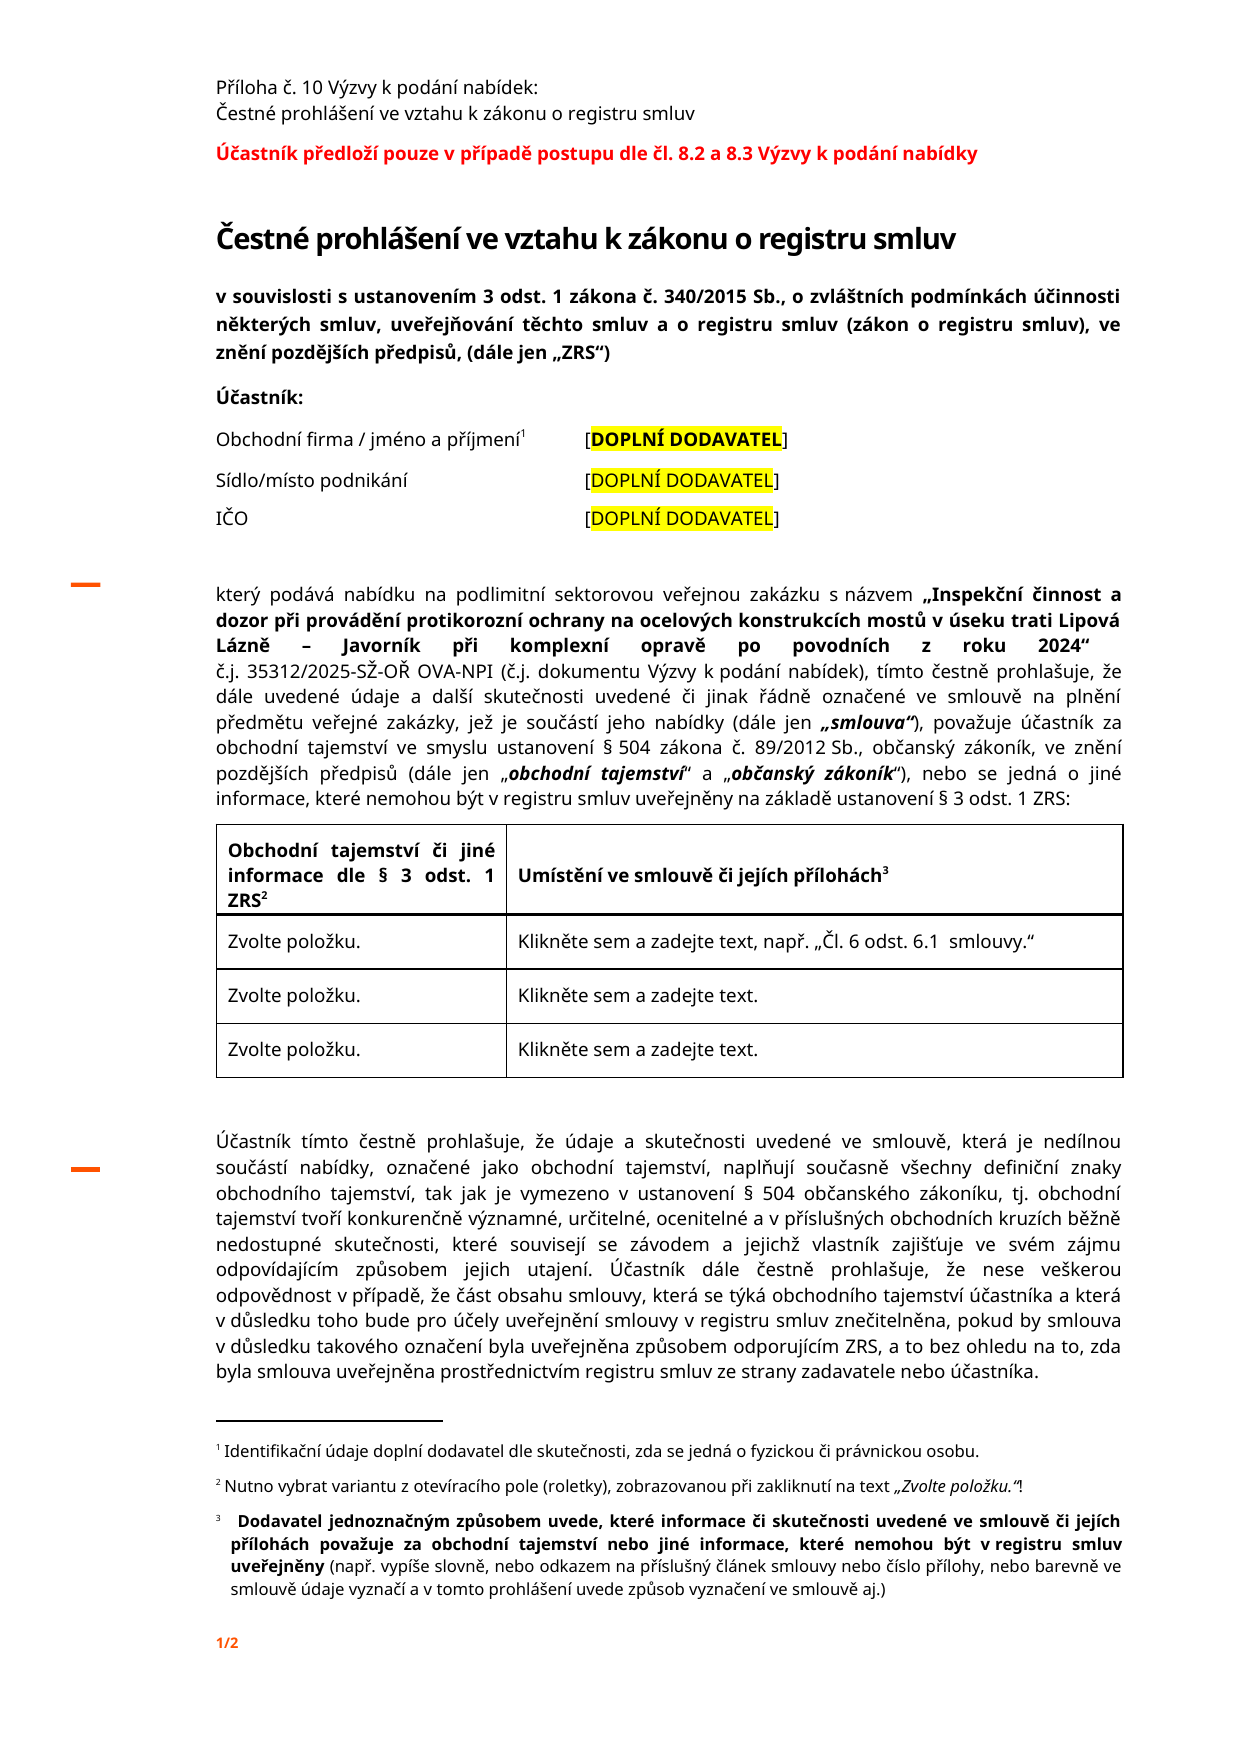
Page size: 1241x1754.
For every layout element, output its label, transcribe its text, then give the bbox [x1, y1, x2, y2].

text Sídlo/místo podnikání [DOPLNÍ DODAVATEL] [216, 464, 1122, 493]
text v souvislosti s ustanovením 3 odst. 1 zákona č. 340/2015 Sb., o zvláštních podmínkách účinnosti některých smluv, uveřejňování těchto smluv a o registru smluv (zákon o registru smluv), ve znění pozdějších předpisů, (dále jen „ZRS“) [216, 283, 1122, 364]
table_cell [217, 916, 506, 968]
table_cell [217, 970, 506, 1022]
table_header Obchodní tajemství či jiné informace dle § 3 odst. 1 ZRS [217, 825, 506, 913]
text Účastník: [216, 379, 1122, 410]
table_header Umístění ve smlouvě či jejích přílohách [507, 825, 1122, 913]
text Obchodní firma / jméno a příjmení [216, 423, 1122, 452]
table_cell [217, 1024, 506, 1077]
text který podává nabídku na podlimitní sektorovou veřejnou zakázku s názvem „Inspekční činnost a dozor při provádění protikorozní ochrany na ocelových konstrukcích mostů v úseku trati Lipová Lázně – Javorník při komplexní opravě po povodních z roku 2024“ č.j. 35312/2025-SŽ-OŘ OVA-NPI (č.j. dokumentu Výzvy k podání nabídek), tímto čestně prohlašuje, že dále uvedené údaje a další skutečnosti uvedené či jinak řádně označené ve smlouvě na plnění předmětu veřejné zakázky, jež je součástí jeho nabídky (dále jen „smlouva“), považuje účastník za obchodní tajemství ve smyslu ustanovení § 504 zákona č. 89/2012 Sb., občanský zákoník, ve znění pozdějších předpisů (dále jen „obchodní tajemství“ a „občanský zákoník“), nebo se jedná o jiné informace, které nemohou být v registru smluv uveřejněny na základě ustanovení § 3 odst. 1 ZRS: [216, 581, 1122, 811]
title Čestné prohlášení ve vztahu k zákonu o registru smluv [216, 218, 1122, 258]
text IČO [216, 506, 591, 531]
text IČO [773, 506, 1122, 531]
text Účastník tímto čestně prohlašuje, že údaje a skutečnosti uvedené ve smlouvě, která je nedílnou součástí nabídky, označené jako obchodní tajemství, naplňují současně všechny definiční znaky obchodního tajemství, tak jak je vymezeno v ustanovení § 504 občanského zákoníku, tj. obchodní tajemství tvoří konkurenčně významné, určitelné, ocenitelné a v příslušných obchodních kruzích běžně nedostupné skutečnosti, které souvisejí se závodem a jejichž vlastník zajišťuje ve svém zájmu odpovídajícím způsobem jejich utajení. Účastník dále čestně prohlašuje, že nese veškerou odpovědnost v případě, že část obsahu smlouvy, která se týká obchodního tajemství účastníka a která v důsledku toho bude pro účely uveřejnění smlouvy v registru smluv znečitelněna, pokud by smlouva v důsledku takového označení byla uveřejněna způsobem odporujícím ZRS, a to bez ohledu na to, zda byla smlouva uveřejněna prostřednictvím registru smluv ze strany zadavatele nebo účastníka. [216, 1129, 1122, 1384]
